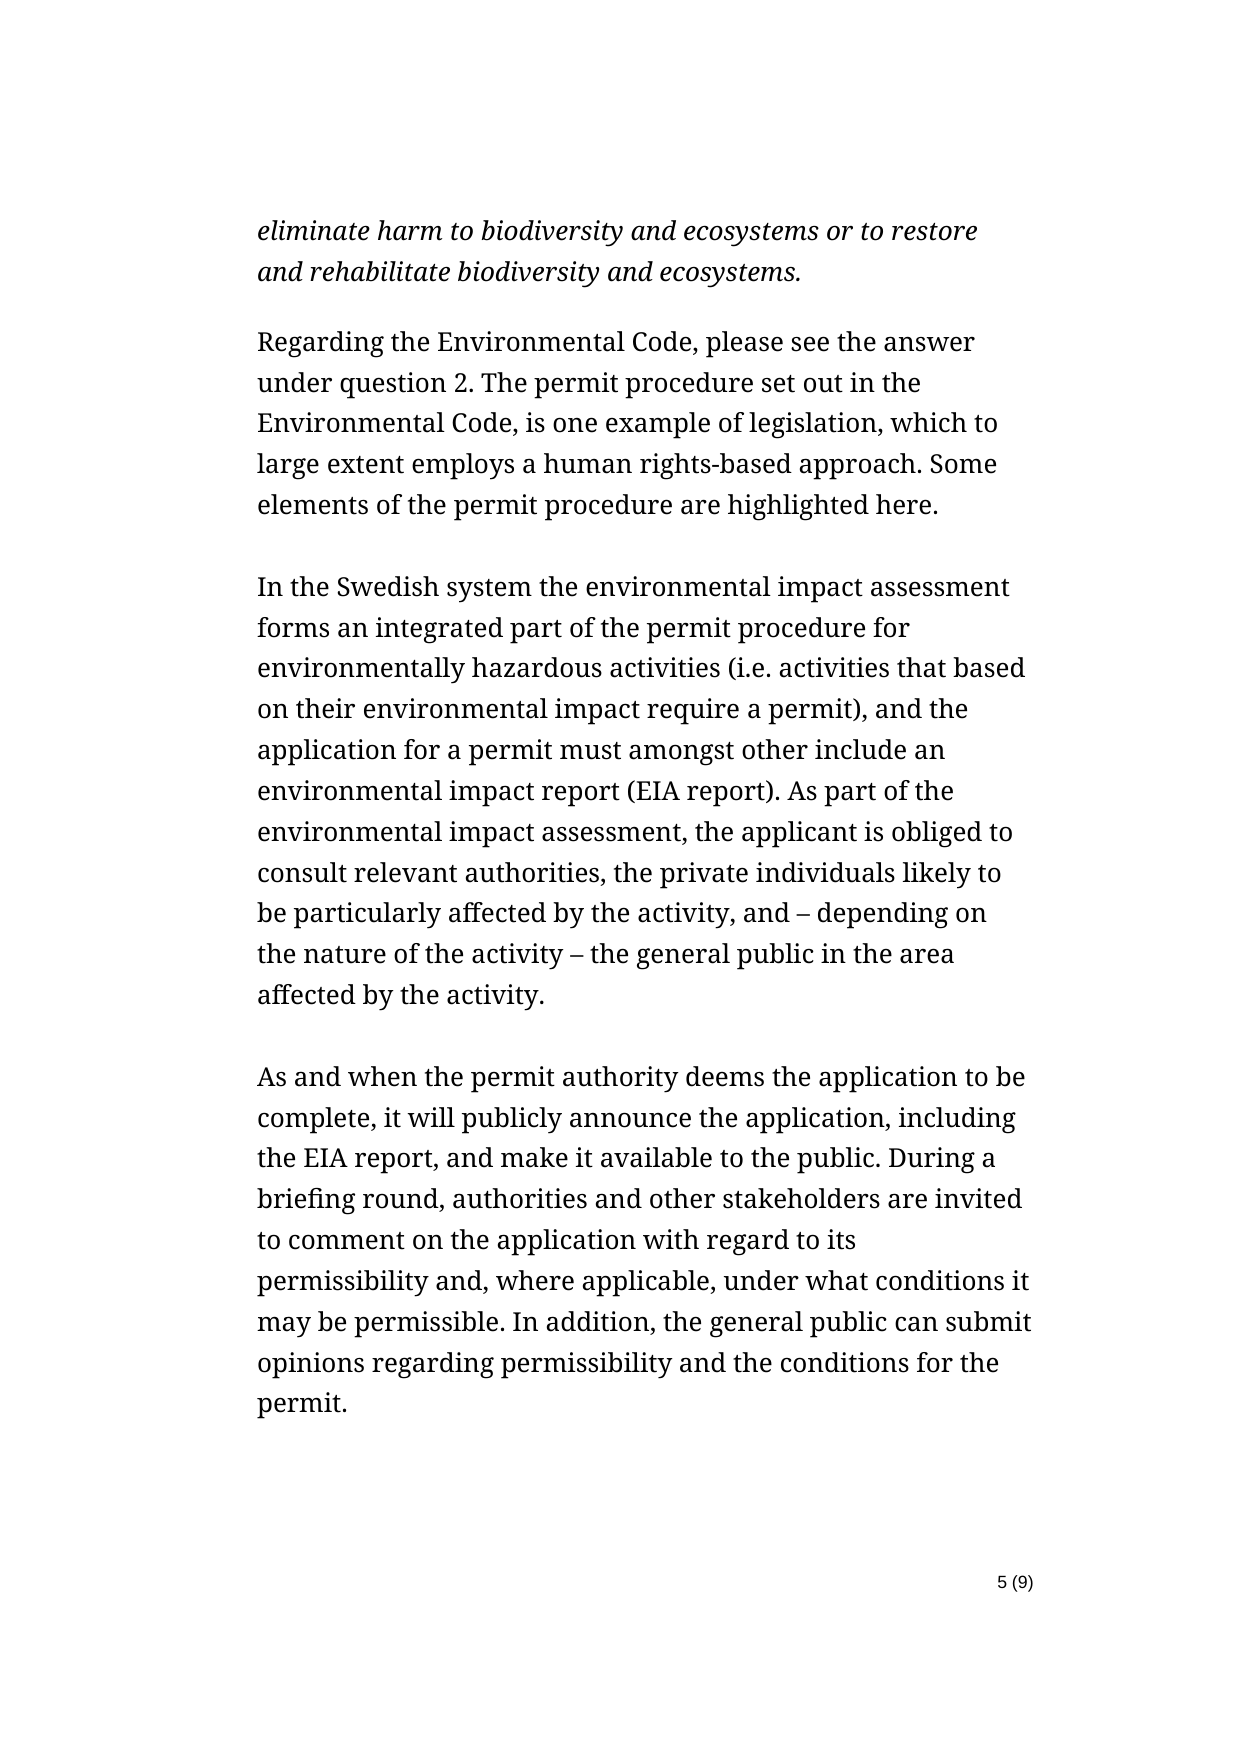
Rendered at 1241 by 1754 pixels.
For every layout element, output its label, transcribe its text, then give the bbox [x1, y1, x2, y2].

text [257, 213, 1033, 289]
text In the Swedish system the environmental impact assessment forms an integrated part of the permit procedure for environmentally hazardous activities (i.e. activities that based on their environmental impact require a permit), and the application for a permit must amongst other include an environmental impact report (EIA report). As part of the environmental impact assessment, the applicant is obliged to consult relevant authorities, the private individuals likely to be particularly affected by the activity, and – depending on the nature of the activity – the general public in the area affected by the activity. [257, 568, 1033, 1012]
text As and when the permit authority deems the application to be complete, it will publicly announce the application, including the EIA report, and make it available to the public. During a briefing round, authorities and other stakeholders are invited to comment on the application with regard to its permissibility and, where applicable, under what conditions it may be permissible. In addition, the general public can submit opinions regarding permissibility and the conditions for the permit. [257, 1058, 1033, 1421]
text Regarding the Environmental Code, please see the answer under question 2. The permit procedure set out in the Environmental Code, is one example of legislation, which to large extent employs a human rights-based approach. Some elements of the permit procedure are highlighted here. [257, 323, 1033, 522]
